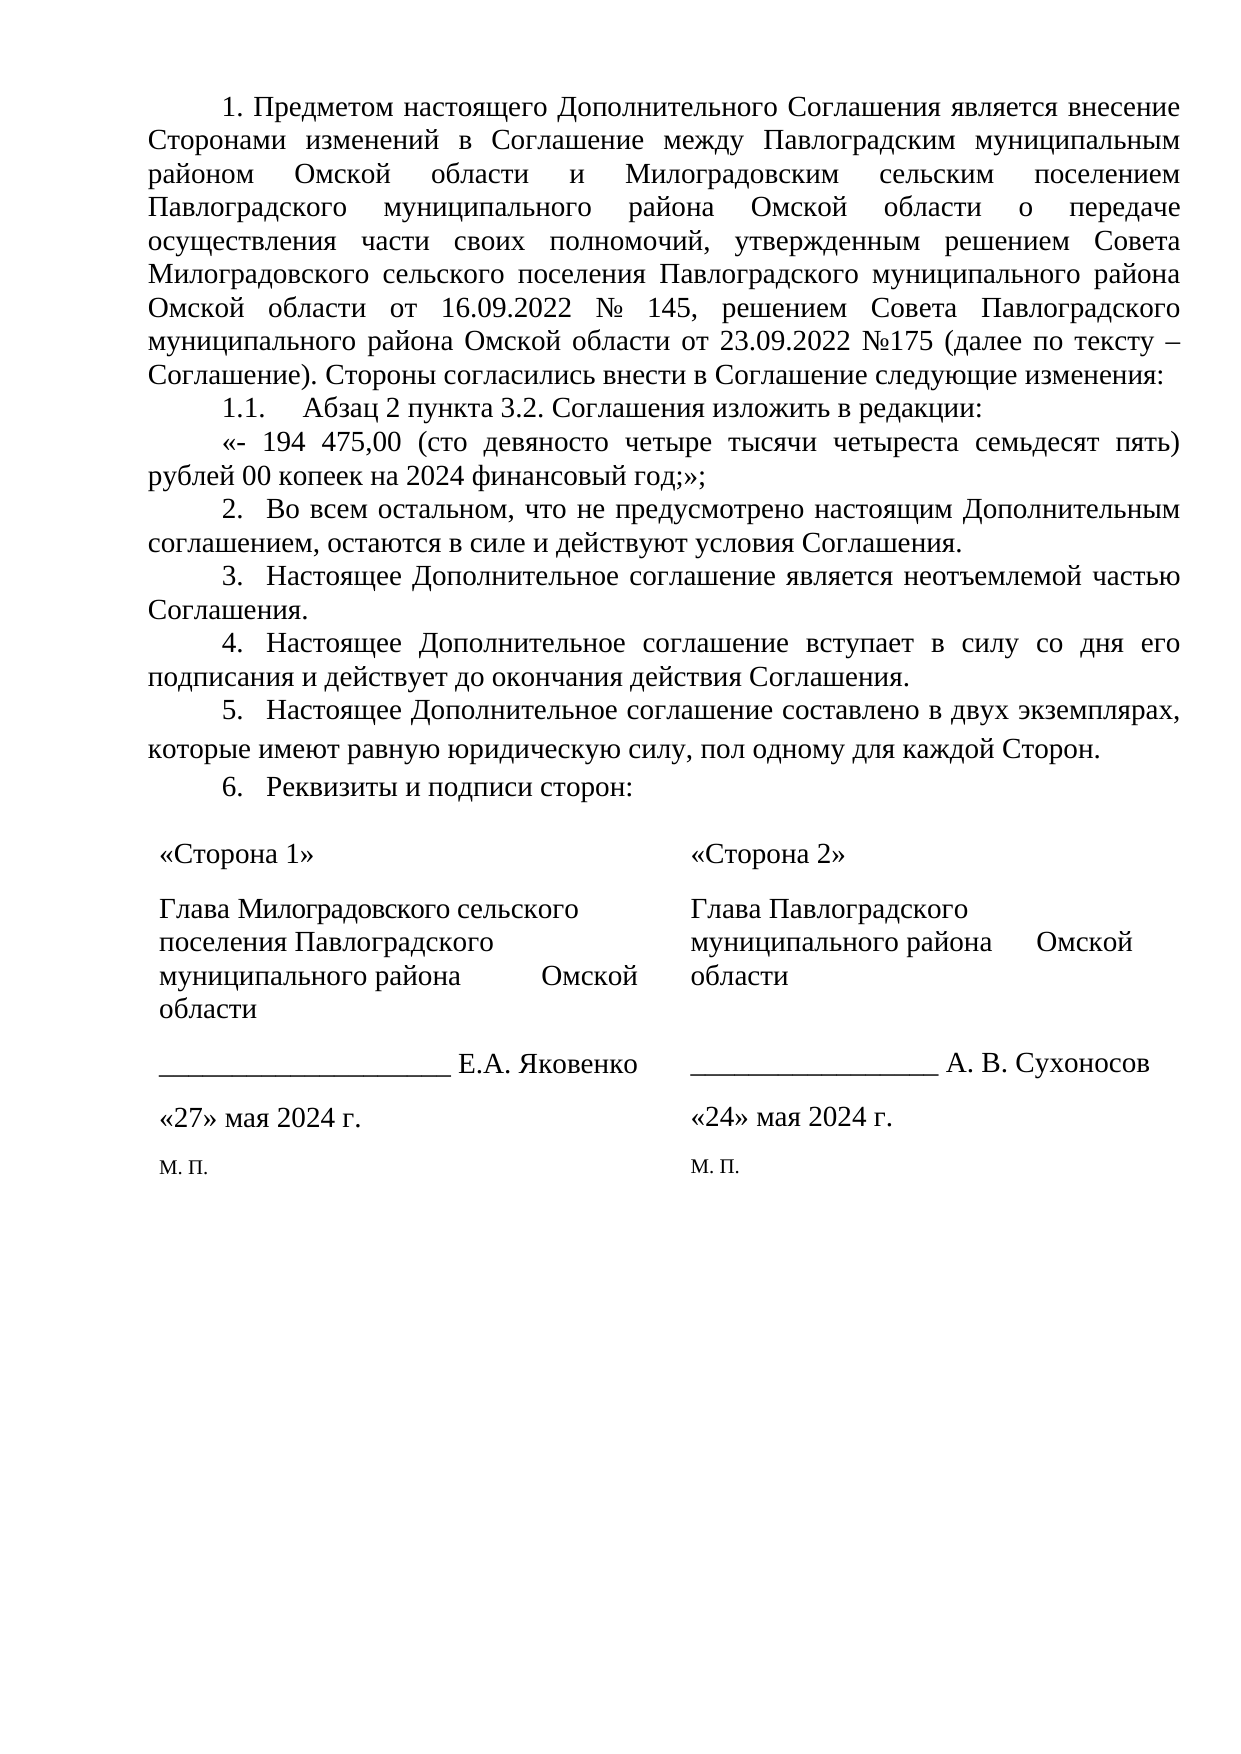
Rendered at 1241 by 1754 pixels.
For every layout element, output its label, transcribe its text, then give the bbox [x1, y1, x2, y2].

table_header «Сторона 1» Глава Милоградовского сельского поселения Павлоградского муниципального района Омской области ____________________ Е.А. Яковенко «27» мая 2024 г. М. П. [148, 837, 679, 1199]
text 1. Предметом настоящего Дополнительного Соглашения является внесение Сторонами изменений в Соглашение между Павлоградским муниципальным районом Омской области и Милоградовским сельским поселением Павлоградского муниципального района Омской области о передаче осуществления части своих полномочий, утвержденным решением Совета Милоградовского сельского поселения Павлоградского муниципального района Омской области от 16.09.2022 № 145, решением Совета Павлоградского муниципального района Омской области от 23.09.2022 №175 (далее по тексту – Соглашение). Стороны согласились внести в Соглашение следующие изменения: [148, 89, 1181, 391]
list Настоящее Дополнительное соглашение составлено в двух экземплярах, которые имеют равную юридическую силу, пол одному для каждой Сторон. [148, 692, 1181, 764]
list Во всем остальном, что не предусмотрено настоящим Дополнительным соглашением, остаются в силе и действуют условия Соглашения. [148, 491, 1181, 558]
list «- 194 475,00 (сто девяносто четыре тысячи четыреста семьдесят пять) рублей 00 копеек на 2024 финансовый год;»; [148, 424, 1181, 491]
list Настоящее Дополнительное соглашение является неотъемлемой частью Соглашения. [148, 558, 1181, 625]
table_header «Сторона 2» Глава Павлоградского муниципального района Омской области _________________ А. В. Сухоносов «24» мая 2024 г. М. П. [679, 837, 1167, 1199]
list Реквизиты и подписи сторон: [148, 769, 1181, 803]
list Абзац 2 пункта 3.2. Соглашения изложить в редакции: [148, 391, 1181, 424]
list Настоящее Дополнительное соглашение вступает в силу со дня его подписания и действует до окончания действия Соглашения. [148, 625, 1181, 692]
